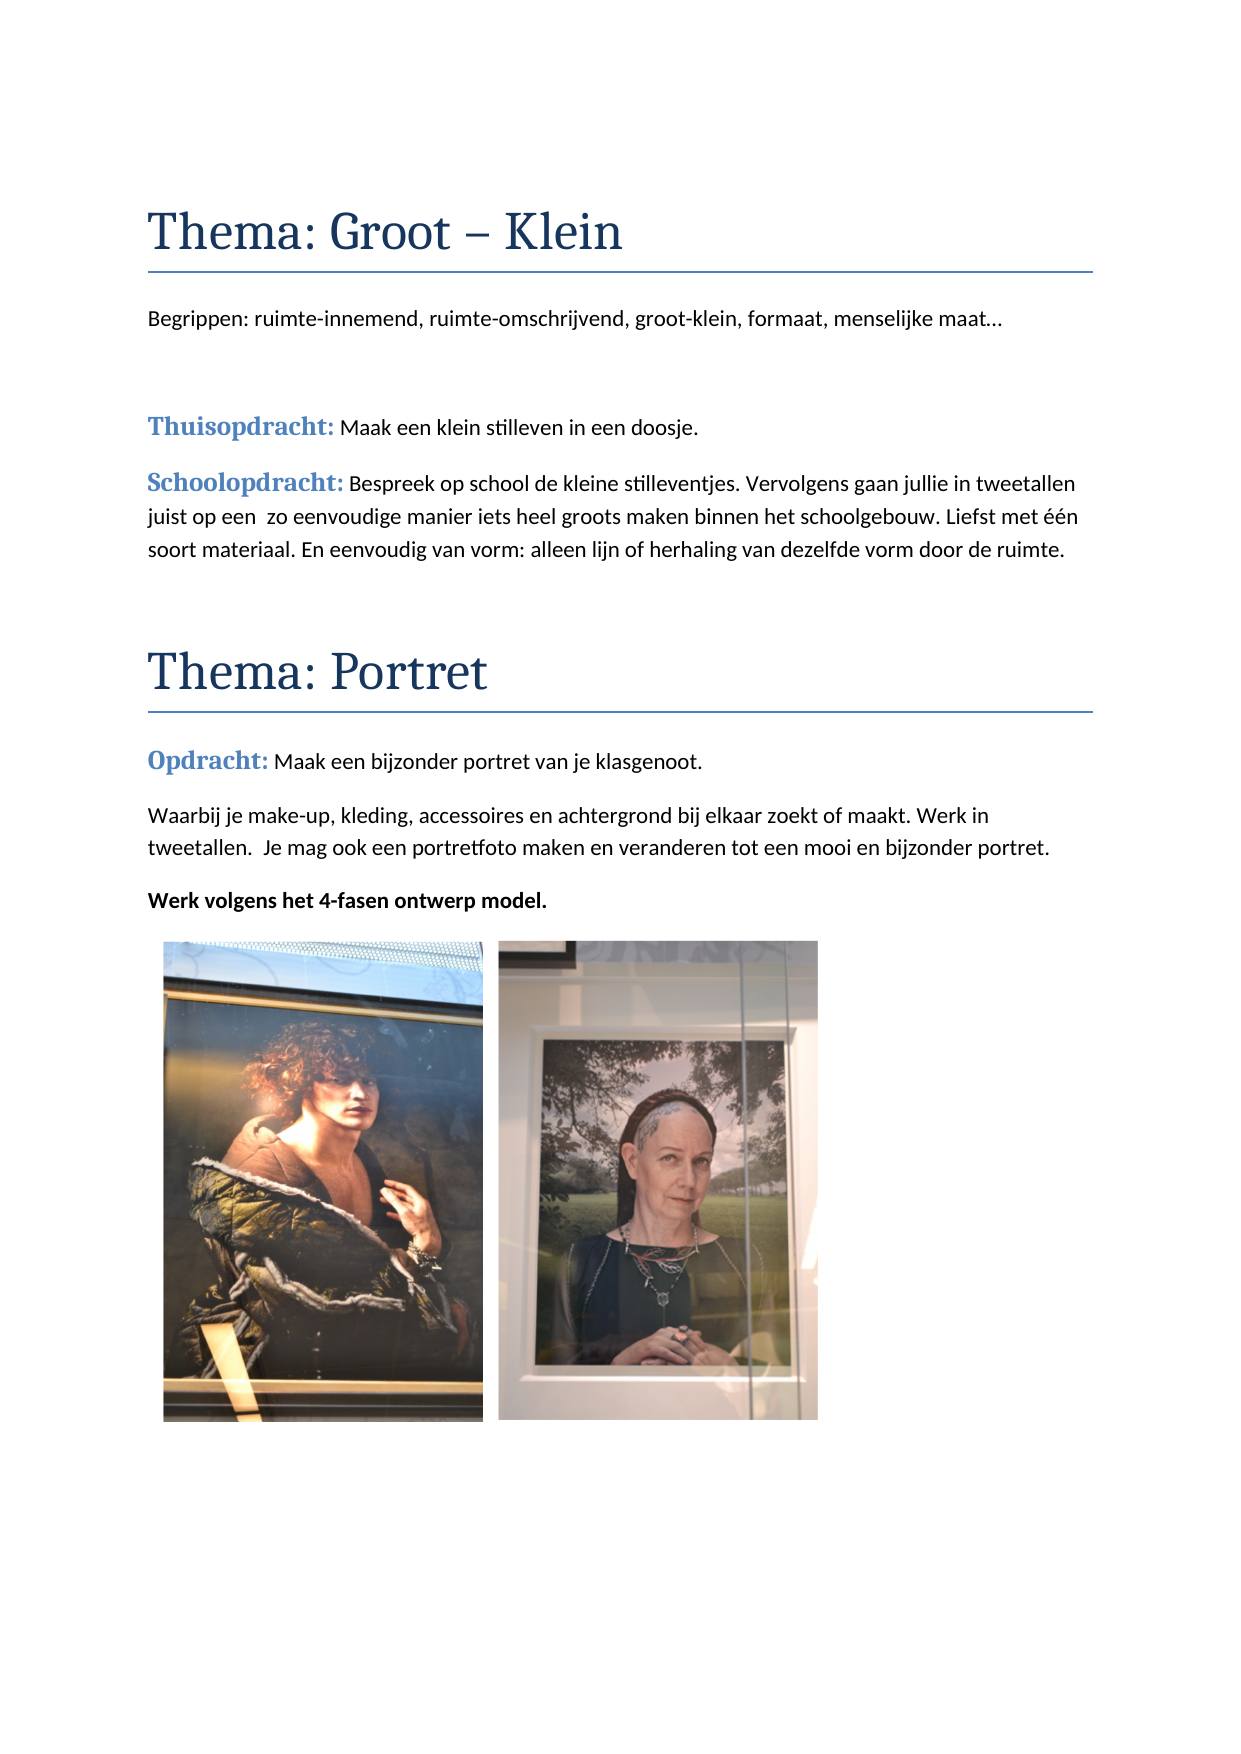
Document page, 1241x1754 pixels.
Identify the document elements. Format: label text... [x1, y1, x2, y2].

picture [164, 942, 483, 1422]
title Thema: Groot – Klein [148, 201, 1093, 271]
text Thuisopdracht: Maak een klein stilleven in een doosje. [148, 411, 1093, 442]
text Opdracht: Maak een bijzonder portret van je klasgenoot. [148, 745, 1093, 776]
text Waarbij je make-up, kleding, accessoires en achtergrond bij elkaar zoekt of maakt. Werk in tweetallen. Je mag ook een portretfoto maken en veranderen tot een mooi en bijzonder portret. [148, 801, 1093, 861]
text Schoolopdracht: Bespreek op school de kleine stilleventjes. Vervolgens gaan jullie in tweetallen juist op een zo eenvoudige manier iets heel groots maken binnen het schoolgebouw. Liefst met één soort materiaal. En eenvoudig van vorm: alleen lijn of herhaling van dezelfde vorm door de ruimte. [148, 467, 1093, 563]
text Begrippen: ruimte-innemend, ruimte-omschrijvend, groot-klein, formaat, menselijke maat… [148, 304, 1093, 333]
text Werk volgens het 4-fasen ontwerp model. [148, 886, 1093, 914]
picture [499, 941, 817, 1420]
title Thema: Portret [148, 641, 1093, 711]
